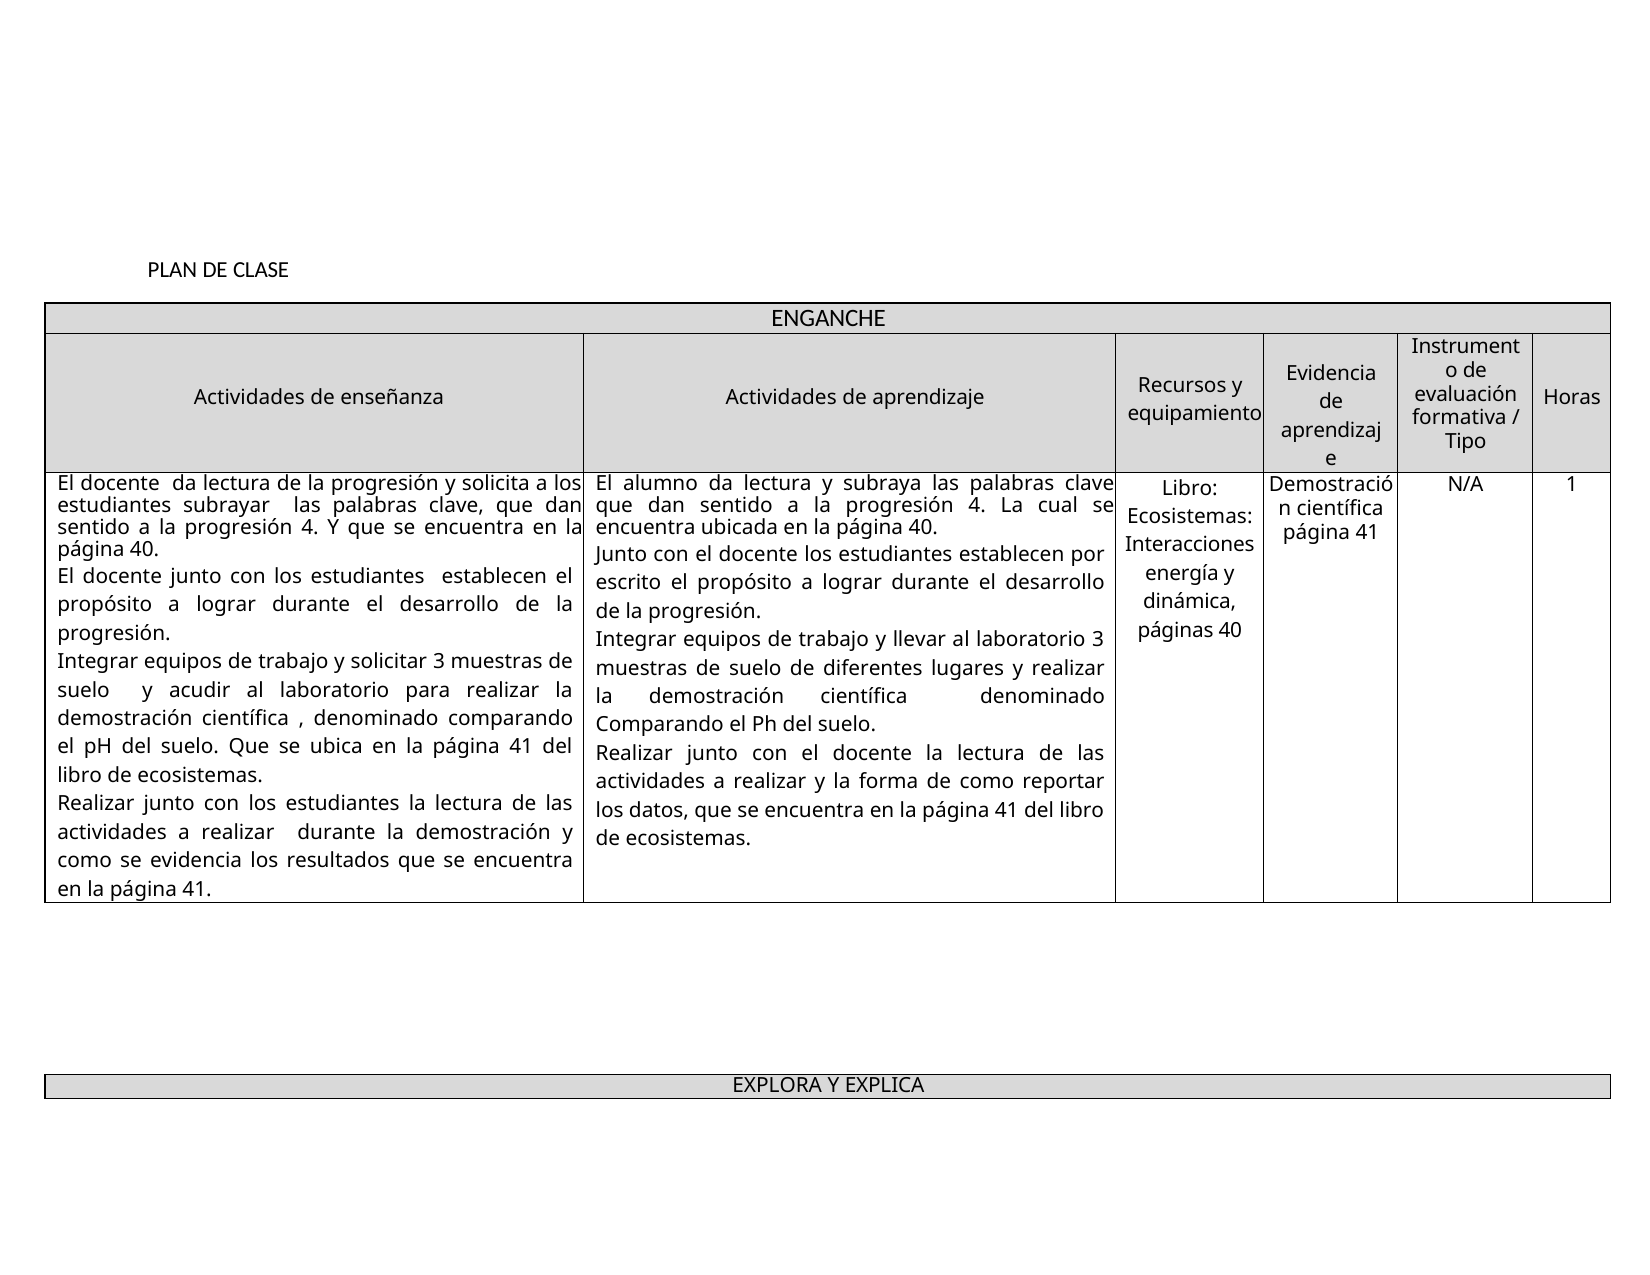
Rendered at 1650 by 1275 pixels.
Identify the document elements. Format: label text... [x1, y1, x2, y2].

table_header EXPLORA Y EXPLICA [46, 1075, 1610, 1098]
table_cell Evidencia de aprendizaje [1264, 334, 1397, 472]
table_cell 1 [1533, 473, 1610, 902]
table_cell Horas [1533, 334, 1610, 472]
table_cell Demostración científica página 41 [1264, 473, 1397, 902]
table_cell Instrumento de evaluación formativa / Tipo [1398, 334, 1532, 472]
table_cell N/A [1398, 473, 1532, 902]
table_cell El docente da lectura de la progresión y solicita a los estudiantes subrayar las palabras clave, que dan sentido a la progresión 4. Y que se encuentra en la página 40. El docente junto con los estudiantes establecen el propósito a lograr durante el desarrollo de la progresión. Integrar equipos de trabajo y solicitar 3 muestras de suelo y acudir al laboratorio para realizar la demostración científica , denominado comparando el pH del suelo. Que se ubica en la página 41 del libro de ecosistemas. Realizar junto con los estudiantes la lectura de las actividades a realizar durante la demostración y como se evidencia los resultados que se encuentra en la página 41. [46, 473, 583, 902]
table_header ENGANCHE [46, 304, 1610, 333]
table_cell Actividades de aprendizaje [584, 334, 1115, 472]
table_cell Actividades de enseñanza [46, 334, 583, 472]
text PLAN DE CLASE [147, 255, 1612, 283]
table_cell Libro: Ecosistemas: Interacciones energía y dinámica, páginas 40 [1116, 473, 1263, 902]
table_cell El alumno da lectura y subraya las palabras clave que dan sentido a la progresión 4. La cual se encuentra ubicada en la página 40. Junto con el docente los estudiantes establecen por escrito el propósito a lograr durante el desarrollo de la progresión. Integrar equipos de trabajo y llevar al laboratorio 3 muestras de suelo de diferentes lugares y realizar la demostración científica denominado Comparando el Ph del suelo. Realizar junto con el docente la lectura de las actividades a realizar y la forma de como reportar los datos, que se encuentra en la página 41 del libro de ecosistemas. [584, 473, 1115, 902]
table_cell Recursos y equipamiento [1116, 334, 1263, 472]
